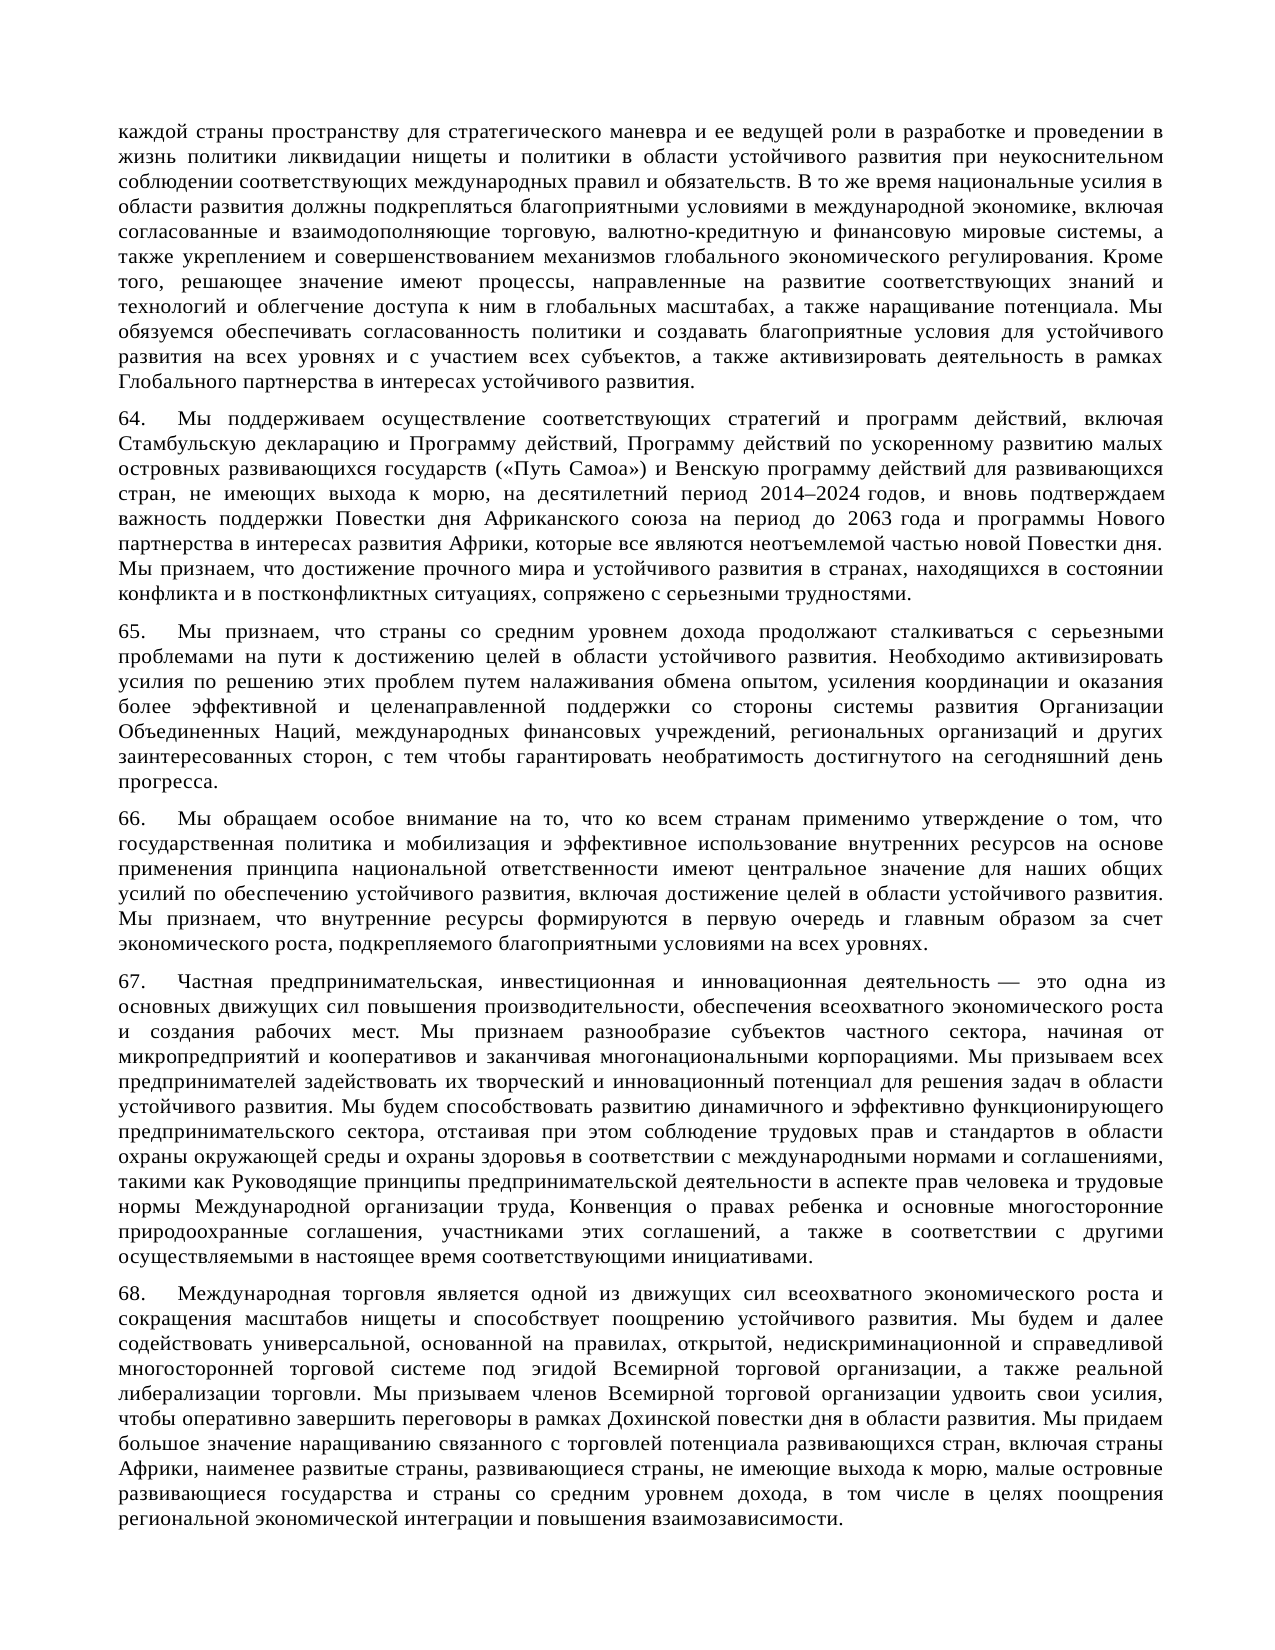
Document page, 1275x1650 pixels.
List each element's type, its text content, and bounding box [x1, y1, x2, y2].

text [118, 118, 1166, 393]
text 67. Частная предпринимательская, инвестиционная и инновационная деятельность — это одна из основных движущих сил повышения производительности, обеспечения всеохватного экономического роста и создания рабочих мест. Мы признаем разнообразие субъектов частного сектора, начиная от микропредприятий и кооперативов и заканчивая многонациональными корпорациями. Мы призываем всех предпринимателей задействовать их творческий и инновационный потенциал для решения задач в области устойчивого развития. Мы будем способствовать развитию динамичного и эффективно функционирующего предпринимательского сектора, отстаивая при этом соблюдение трудовых прав и стандартов в области охраны окружающей среды и охраны здоровья в соответствии с международными нормами и соглашениями, такими как Руководящие принципы предпринимательской деятельности в аспекте прав человека и трудовые нормы Международной организации труда, Конвенция о правах ребенка и основные многосторонние природоохранные соглашения, участниками этих соглашений, а также в соответствии с другими осуществляемыми в настоящее время соответствующими инициативами. [118, 968, 1166, 1268]
text 65. Мы признаем, что страны со средним уровнем дохода продолжают сталкиваться с серьезными проблемами на пути к достижению целей в области устойчивого развития. Необходимо активизировать усилия по решению этих проблем путем налаживания обмена опытом, усиления координации и оказания более эффективной и целенаправленной поддержки со стороны системы развития Организации Объединенных Наций, международных финансовых учреждений, региональных организаций и других заинтересованных сторон, с тем чтобы гарантировать необратимость достигнутого на сегодняшний день прогресса. [118, 618, 1166, 793]
text 66. Мы обращаем особое внимание на то, что ко всем странам применимо утверждение о том, что государственная политика и мобилизация и эффективное использование внутренних ресурсов на основе применения принципа национальной ответственности имеют центральное значение для наших общих усилий по обеспечению устойчивого развития, включая достижение целей в области устойчивого развития. Мы признаем, что внутренние ресурсы формируются в первую очередь и главным образом за счет экономического роста, подкрепляемого благоприятными условиями на всех уровнях. [118, 806, 1166, 956]
text 68. Международная торговля является одной из движущих сил всеохватного экономического роста и сокращения масштабов нищеты и способствует поощрению устойчивого развития. Мы будем и далее содействовать универсальной, основанной на правилах, открытой, недискриминационной и справедливой многосторонней торговой системе под эгидой Всемирной торговой организации, а также реальной либерализации торговли. Мы призываем членов Всемирной торговой организации удвоить свои усилия, чтобы оперативно завершить переговоры в рамках Дохинской повестки дня в области развития. Мы придаем большое значение наращиванию связанного с торговлей потенциала развивающихся стран, включая страны Африки, наименее развитые страны, развивающиеся страны, не имеющие выхода к морю, малые островные развивающиеся государства и страны со средним уровнем дохода, в том числе в целях поощрения региональной экономической интеграции и повышения взаимозависимости. [118, 1281, 1166, 1531]
text 64. Мы поддерживаем осуществление соответствующих стратегий и программ действий, включая Стамбульскую декларацию и Программу действий, Программу действий по ускоренному развитию малых островных развивающихся государств («Путь Самоа») и Венскую программу действий для развивающихся стран, не имеющих выхода к морю, на десятилетний период 2014–2024 годов, и вновь подтверждаем важность поддержки Повестки дня Африканского союза на период до 2063 года и программы Нового партнерства в интересах развития Африки, которые все являются неотъемлемой частью новой Повестки дня. Мы признаем, что достижение прочного мира и устойчивого развития в странах, находящихся в состоянии конфликта и в постконфликтных ситуациях, сопряжено с серьезными трудностями. [118, 406, 1166, 606]
